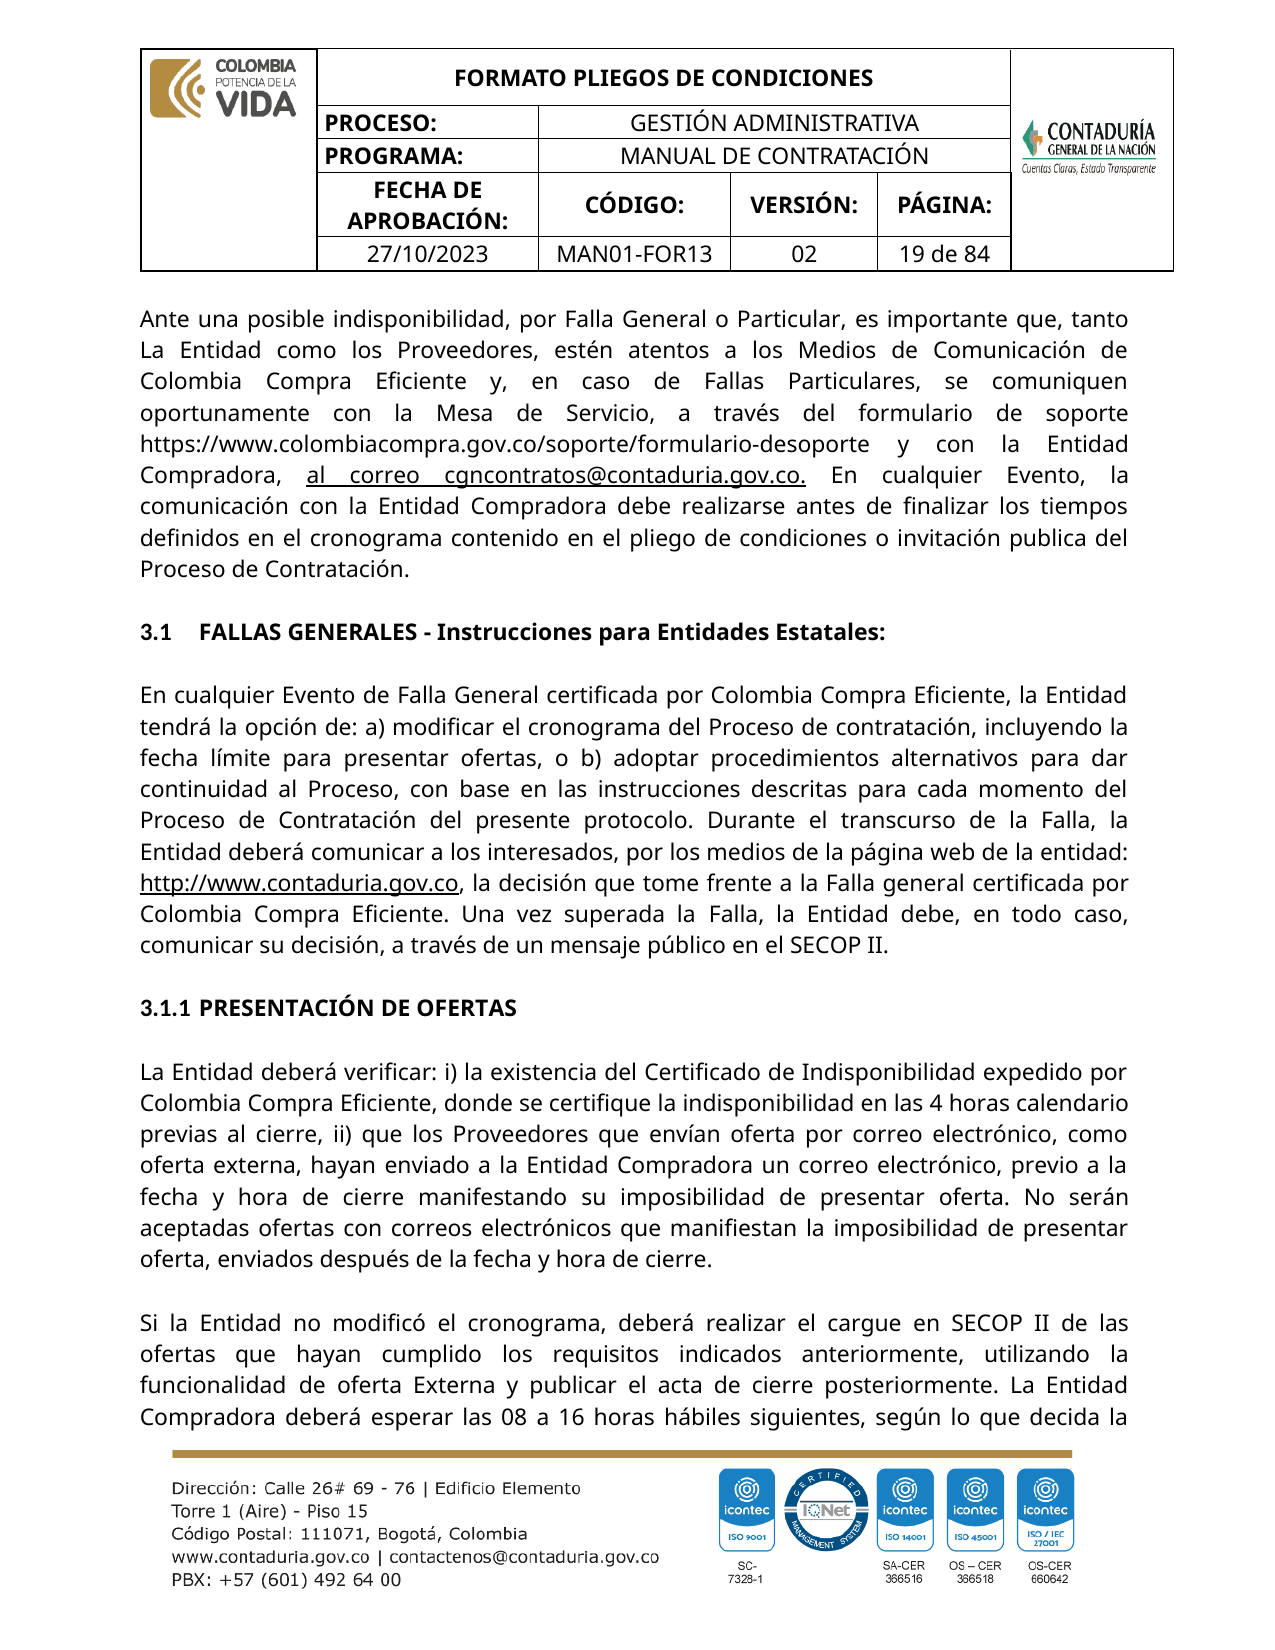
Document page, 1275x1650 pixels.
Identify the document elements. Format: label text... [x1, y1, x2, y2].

picture [1012, 108, 1167, 186]
picture [148, 50, 307, 123]
subtitle PRESENTACIÓN DE OFERTAS [139, 992, 1129, 1023]
text La Entidad deberá verificar: i) la existencia del Certificado de Indisponibilidad expedido por Colombia Compra Eficiente, donde se certifique la indisponibilidad en las 4 horas calendario previas al cierre, ii) que los Proveedores que envían oferta por correo electrónico, como oferta externa, hayan enviado a la Entidad Compradora un correo electrónico, previo a la fecha y hora de cierre manifestando su imposibilidad de presentar oferta. No serán aceptadas ofertas con correos electrónicos que manifiestan la imposibilidad de presentar oferta, enviados después de la fecha y hora de cierre. [139, 1056, 1129, 1274]
picture [0, 1418, 1275, 1638]
text Ante una posible indisponibilidad, por Falla General o Particular, es importante que, tanto La Entidad como los Proveedores, estén atentos a los Medios de Comunicación de Colombia Compra Eficiente y, en caso de Fallas Particulares, se comuniquen oportunamente con la Mesa de Servicio, a través del formulario de soporte https://www.colombiacompra.gov.co/soporte/formulario-desoporte y con la Entidad Compradora, al correo cgncontratos@contaduria.gov.co. En cualquier Evento, la comunicación con la Entidad Compradora debe realizarse antes de finalizar los tiempos definidos en el cronograma contenido en el pliego de condiciones o invitación publica del Proceso de Contratación. [139, 303, 1129, 584]
text En cualquier Evento de Falla General certificada por Colombia Compra Eficiente, la Entidad tendrá la opción de: a) modificar el cronograma del Proceso de contratación, incluyendo la fecha límite para presentar ofertas, o b) adoptar procedimientos alternativos para dar continuidad al Proceso, con base en las instrucciones descritas para cada momento del Proceso de Contratación del presente protocolo. Durante el transcurso de la Falla, la Entidad deberá comunicar a los interesados, por los medios de la página web de la entidad: http://www.contaduria.gov.co, la decisión que tome frente a la Falla general certificada por Colombia Compra Eficiente. Una vez superada la Falla, la Entidad debe, en todo caso, comunicar su decisión, a través de un mensaje público en el SECOP II. [139, 679, 1129, 960]
subtitle FALLAS GENERALES - Instrucciones para Entidades Estatales: [139, 615, 1129, 647]
